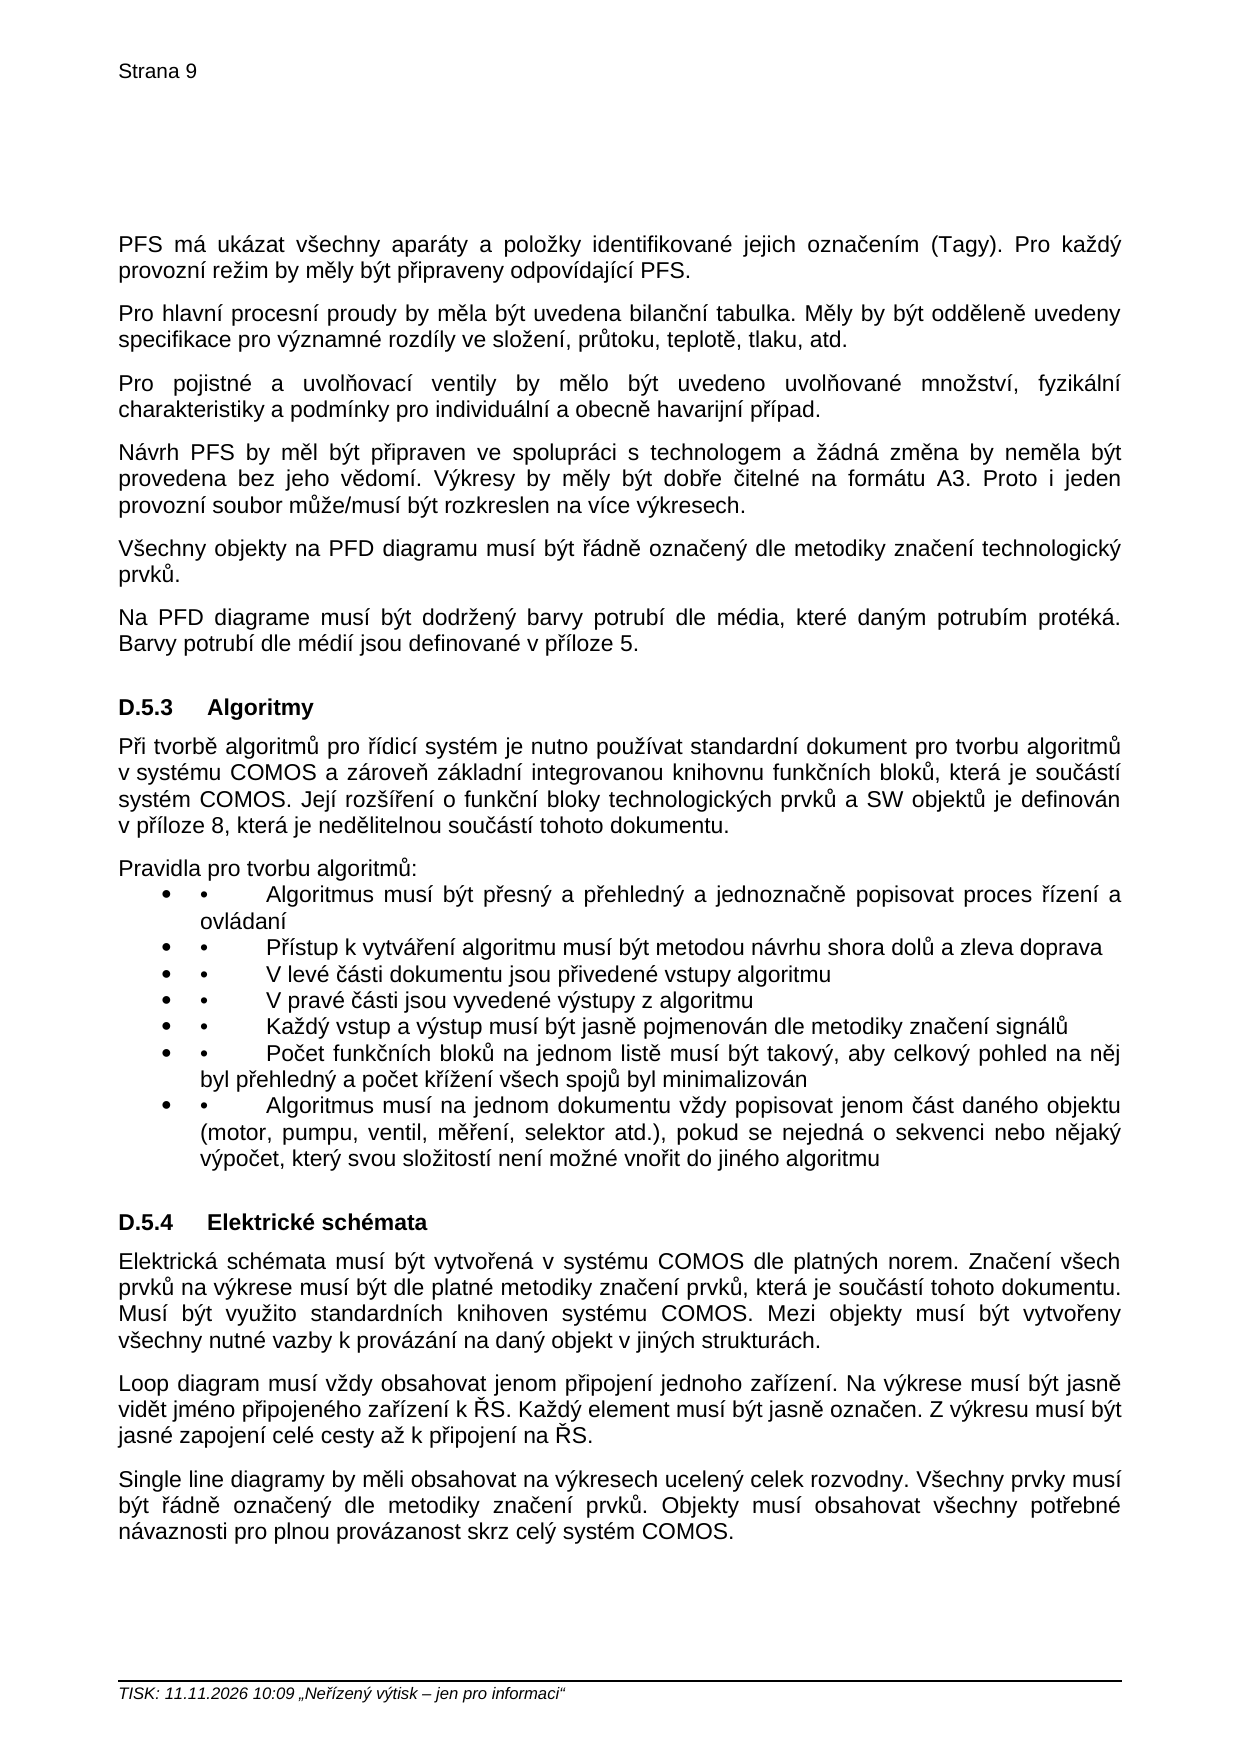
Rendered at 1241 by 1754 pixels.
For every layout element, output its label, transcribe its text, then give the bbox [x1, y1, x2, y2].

text • Každý vstup a výstup musí být jasně pojmenován dle metodiky značení signálů [162, 1013, 1122, 1039]
text Elektrické schémata [118, 1209, 1122, 1235]
text • Algoritmus musí na jednom dokumentu vždy popisovat jenom část daného objektu (motor, pumpu, ventil, měření, selektor atd.), pokud se nejedná o sekvenci nebo nějaký výpočet, který svou složitostí není možné vnořit do jiného algoritmu [162, 1092, 1122, 1171]
text Všechny objekty na PFD diagramu musí být řádně označený dle metodiky značení technologický prvků. [118, 534, 1122, 587]
text • Přístup k vytváření algoritmu musí být metodou návrhu shora dolů a zleva doprava [162, 934, 1122, 961]
text Na PFD diagrame musí být dodržený barvy potrubí dle média, které daným potrubím protéká. Barvy potrubí dle médií jsou definované v příloze 5. [118, 604, 1122, 657]
text Algoritmy [118, 694, 1122, 721]
text Pro pojistné a uvolňovací ventily by mělo být uvedeno uvolňované množství, fyzikální charakteristiky a podmínky pro individuální a obecně havarijní případ. [118, 369, 1122, 422]
text • Počet funkčních bloků na jednom listě musí být takový, aby celkový pohled na něj byl přehledný a počet křížení všech spojů byl minimalizován [162, 1039, 1122, 1092]
text Pro hlavní procesní proudy by měla být uvedena bilanční tabulka. Měly by být odděleně uvedeny specifikace pro významné rozdíly ve složení, průtoku, teplotě, tlaku, atd. [118, 300, 1122, 353]
text Loop diagram musí vždy obsahovat jenom připojení jednoho zařízení. Na výkrese musí být jasně vidět jméno připojeného zařízení k ŘS. Každý element musí být jasně označen. Z výkresu musí být jasné zapojení celé cesty až k připojení na ŘS. [118, 1370, 1122, 1449]
text • Algoritmus musí být přesný a přehledný a jednoznačně popisovat proces řízení a ovládaní [162, 881, 1122, 934]
text Při tvorbě algoritmů pro řídicí systém je nutno používat standardní dokument pro tvorbu algoritmů v systému COMOS a zároveň základní integrovanou knihovnu funkčních bloků, která je součástí systém COMOS. Její rozšíření o funkční bloky technologických prvků a SW objektů je definován v příloze 8, která je nedělitelnou součástí tohoto dokumentu. [118, 733, 1122, 838]
text Elektrická schémata musí být vytvořená v systému COMOS dle platných norem. Značení všech prvků na výkrese musí být dle platné metodiky značení prvků, která je součástí tohoto dokumentu. Musí být využito standardních knihoven systému COMOS. Mezi objekty musí být vytvořeny všechny nutné vazby k provázání na daný objekt v jiných strukturách. [118, 1248, 1122, 1353]
text Návrh PFS by měl být připraven ve spolupráci s technologem a žádná změna by neměla být provedena bez jeho vědomí. Výkresy by měly být dobře čitelné na formátu A3. Proto i jeden provozní soubor může/musí být rozkreslen na více výkresech. [118, 439, 1122, 518]
text PFS má ukázat všechny aparáty a položky identifikované jejich označením (Tagy). Pro každý provozní režim by měly být připraveny odpovídající PFS. [118, 231, 1122, 283]
text Single line diagramy by měli obsahovat na výkresech ucelený celek rozvodny. Všechny prvky musí být řádně označený dle metodiky značení prvků. Objekty musí obsahovat všechny potřebné návaznosti pro plnou provázanost skrz celý systém COMOS. [118, 1466, 1122, 1544]
text Pravidla pro tvorbu algoritmů: [118, 855, 1122, 881]
text • V pravé části jsou vyvedené výstupy z algoritmu [162, 987, 1122, 1013]
text • V levé části dokumentu jsou přivedené vstupy algoritmu [162, 961, 1122, 987]
